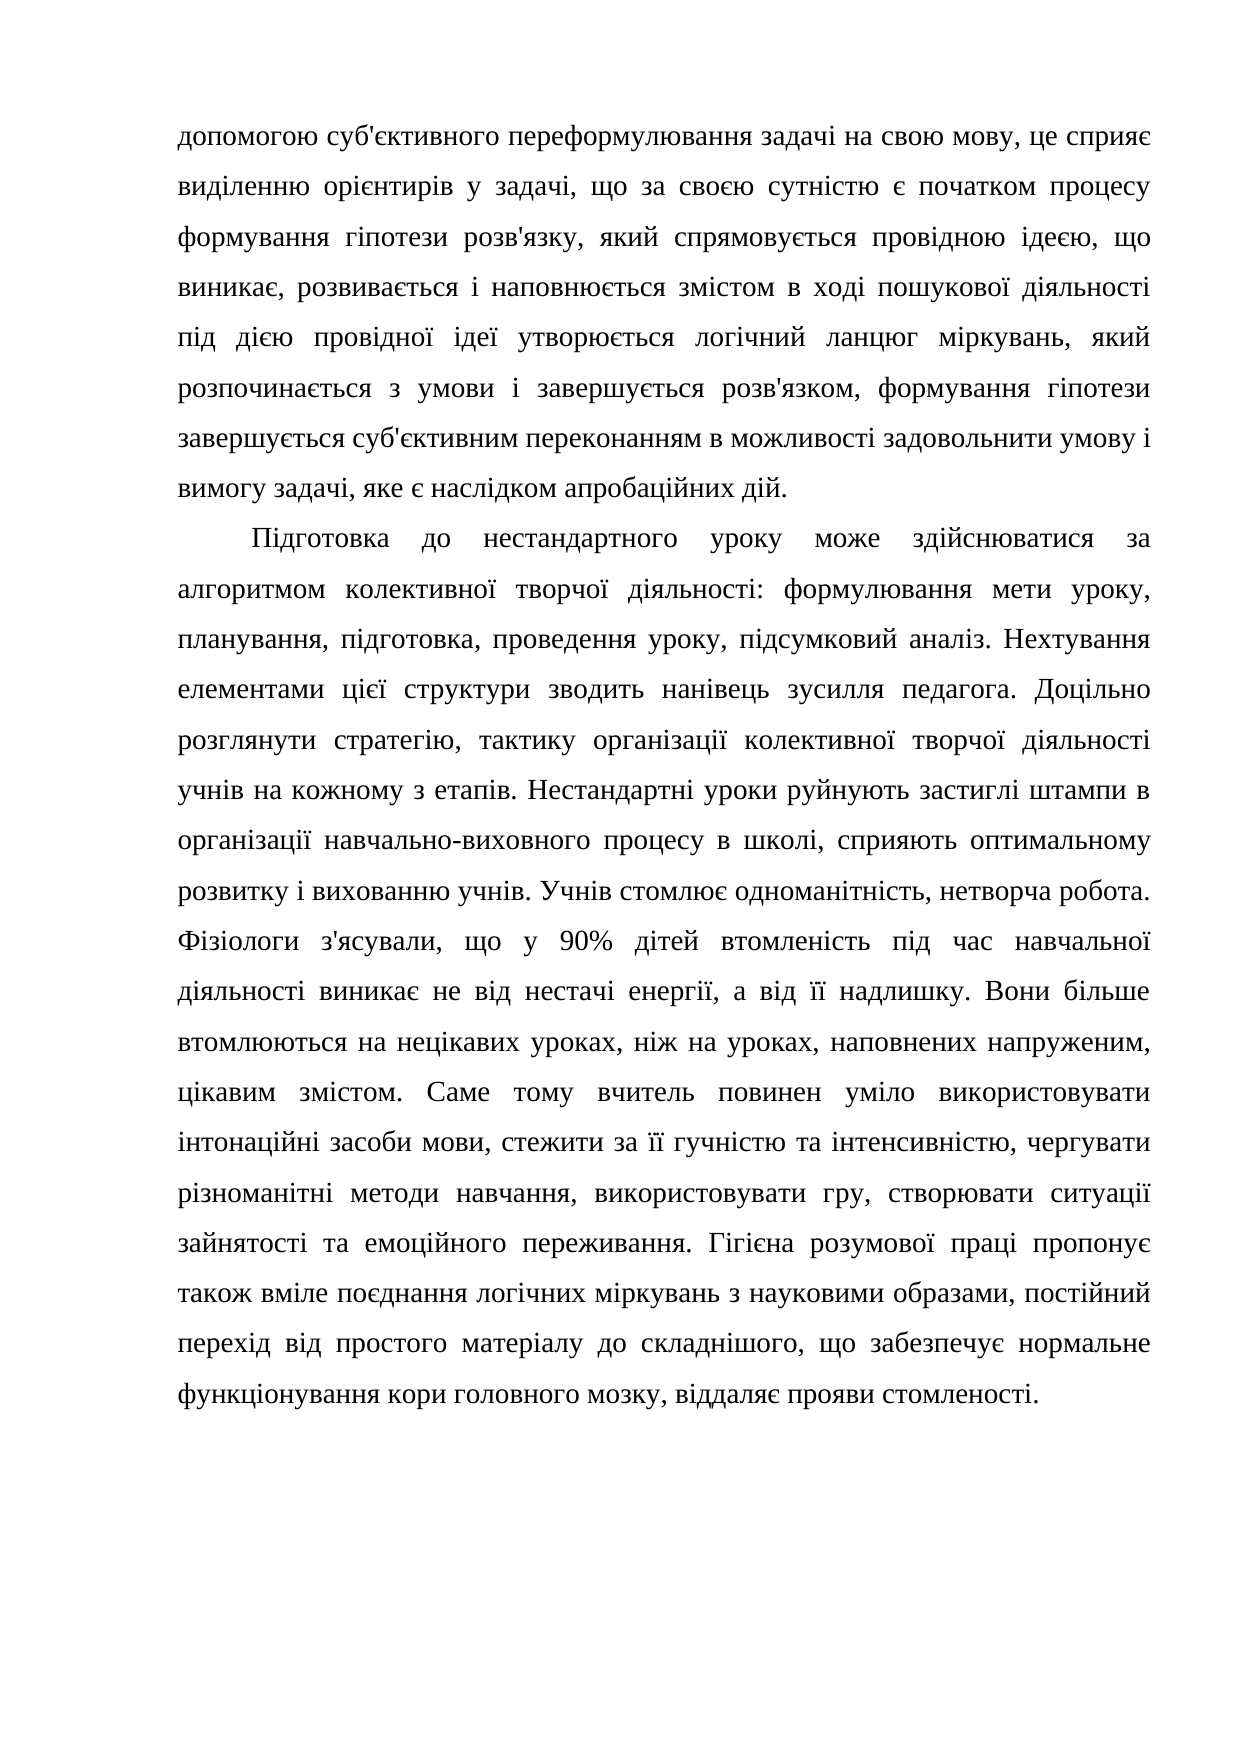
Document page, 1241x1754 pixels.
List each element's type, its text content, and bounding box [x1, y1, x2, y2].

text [177, 118, 1152, 504]
text Підготовка до нестандартного уроку може здійснюватися за алгоритмом колективної творчої діяльності: формулювання мети уроку, планування, підготовка, проведення уроку, підсумковий аналіз. Нехтування елементами цієї структури зводить нанівець зусилля педагога. Доцільно розглянути стратегію, тактику організації колективної творчої діяльності учнів на кожному з етапів. Нестандартні уроки руйнують застиглі штампи в організації навчально-виховного процесу в школі, сприяють оптимальному розвитку і вихованню учнів. Учнів стомлює одноманітність, нетворча робота. Фізіологи з'ясували, що у 90% дітей втомленість під час навчальної діяльності виникає не від нестачі енергії, а від її надлишку. Вони більше втомлюються на нецікавих уроках, ніж на уроках, наповнених напруженим, цікавим змістом. Саме тому вчитель повинен уміло використовувати інтонаційні засоби мови, стежити за її гучністю та інтенсивністю, чергувати різноманітні методи навчання, використовувати гру, створювати ситуації зайнятості та емоційного переживання. Гігієна розумової праці пропонує також вміле поєднання логічних міркувань з науковими образами, постійний перехід від простого матеріалу до складнішого, що забезпечує нормальне функціонування кори головного мозку, віддаляє прояви стомленості. [177, 521, 1152, 1409]
